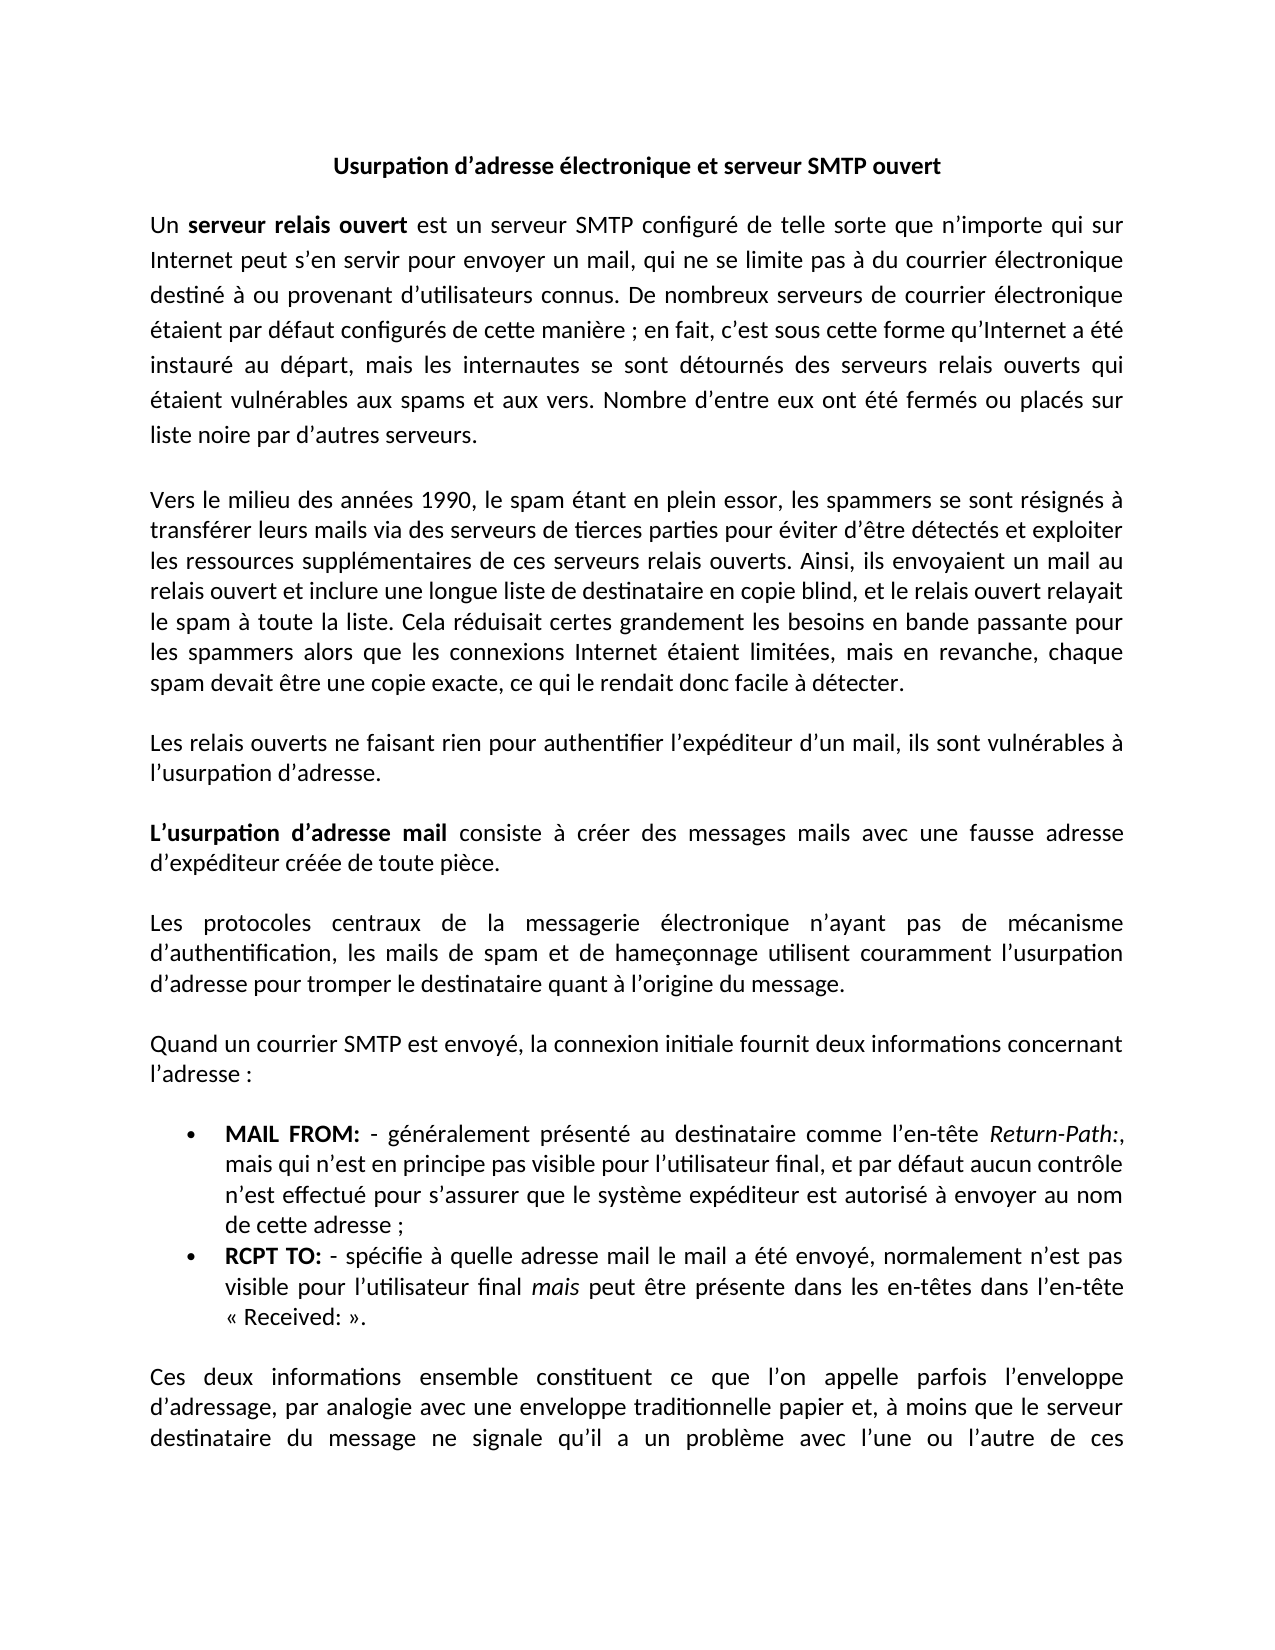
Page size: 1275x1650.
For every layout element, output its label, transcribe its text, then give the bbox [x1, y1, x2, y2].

text Vers le milieu des années 1990, le spam étant en plein essor, les spammers se sont résignés à transférer leurs mails via des serveurs de tierces parties pour éviter d’être détectés et exploiter les ressources supplémentaires de ces serveurs relais ouverts. Ainsi, ils envoyaient un mail au relais ouvert et inclure une longue liste de destinataire en copie blind, et le relais ouvert relayait le spam à toute la liste. Cela réduisait certes grandement les besoins en bande passante pour les spammers alors que les connexions Internet étaient limitées, mais en revanche, chaque spam devait être une copie exacte, ce qui le rendait donc facile à détecter. [150, 484, 1125, 697]
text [150, 1361, 1125, 1452]
text Quand un courrier SMTP est envoyé, la connexion initiale fournit deux informations concernant l’adresse : [150, 1028, 1125, 1089]
text L’usurpation d’adresse mail consiste à créer des messages mails avec une fausse adresse d’expéditeur créée de toute pièce. [150, 817, 1125, 878]
text Les protocoles centraux de la messagerie électronique n’ayant pas de mécanisme d’authentification, les mails de spam et de hameçonnage utilisent couramment l’usurpation d’adresse pour tromper le destinataire quant à l’origine du message. [150, 907, 1125, 999]
list MAIL FROM: - généralement présenté au destinataire comme l’en-tête Return-Path:, mais qui n’est en principe pas visible pour l’utilisateur final, et par défaut aucun contrôle n’est effectué pour s’assurer que le système expéditeur est autorisé à envoyer au nom de cette adresse ; [187, 1118, 1125, 1240]
text Un serveur relais ouvert est un serveur SMTP configuré de telle sorte que n’importe qui sur Internet peut s’en servir pour envoyer un mail, qui ne se limite pas à du courrier électronique destiné à ou provenant d’utilisateurs connus. De nombreux serveurs de courrier électronique étaient par défaut configurés de cette manière ; en fait, c’est sous cette forme qu’Internet a été instauré au départ, mais les internautes se sont détournés des serveurs relais ouverts qui étaient vulnérables aux spams et aux vers. Nombre d’entre eux ont été fermés ou placés sur liste noire par d’autres serveurs. [150, 210, 1125, 450]
text Les relais ouverts ne faisant rien pour authentifier l’expéditeur d’un mail, ils sont vulnérables à l’usurpation d’adresse. [150, 727, 1125, 788]
text Usurpation d’adresse électronique et serveur SMTP ouvert [150, 150, 1125, 181]
list RCPT TO: - spécifie à quelle adresse mail le mail a été envoyé, normalement n’est pas visible pour l’utilisateur final mais peut être présente dans les en-têtes dans l’en-tête « Received: ». [187, 1240, 1125, 1332]
